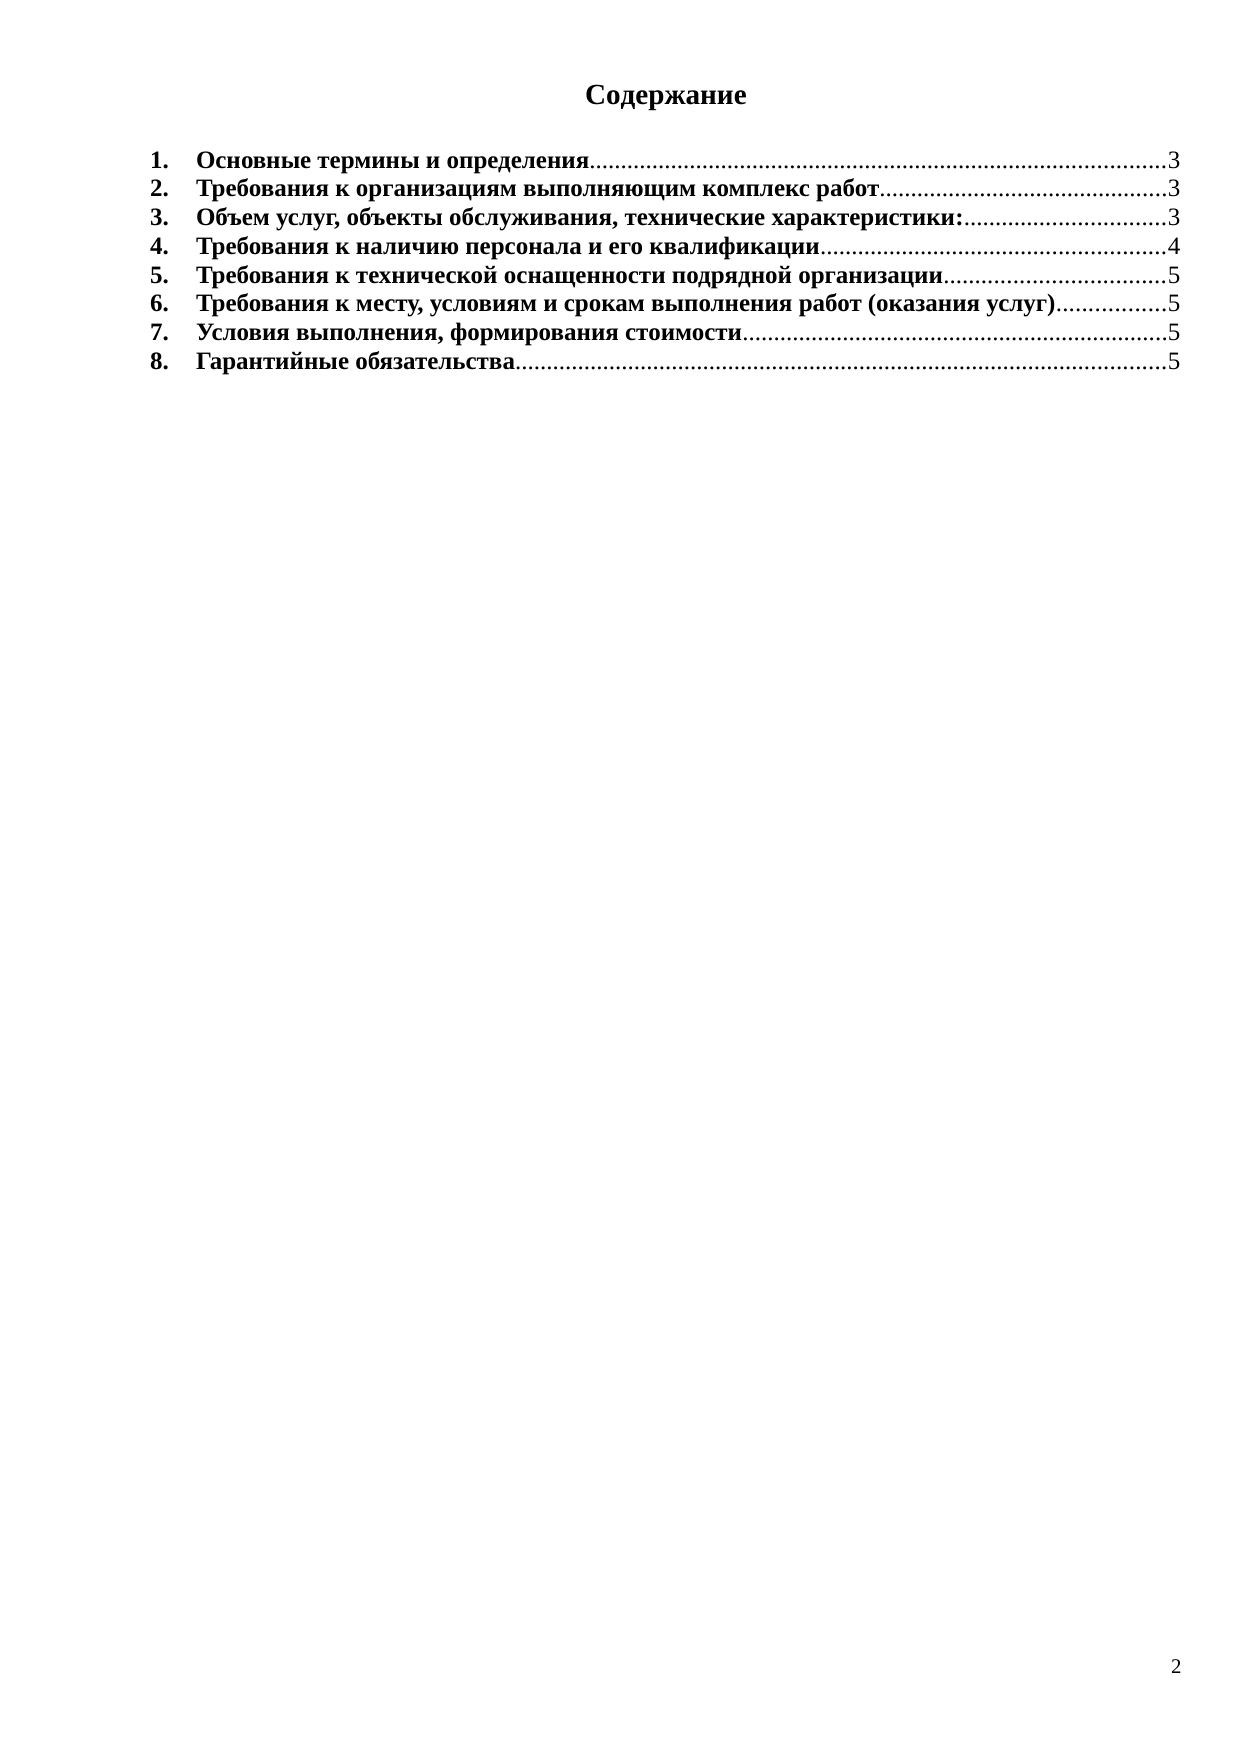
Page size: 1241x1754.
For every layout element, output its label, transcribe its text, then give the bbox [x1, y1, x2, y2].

text 3. Объем услуг, объекты обслуживания, технические характеристики: 3 [150, 202, 1181, 231]
text 6. Требования к месту, условиям и срокам выполнения работ (оказания услуг) 5 [150, 288, 1181, 317]
text 4. Требования к наличию персонала и его квалификации 4 [150, 231, 1181, 260]
text 5. Требования к технической оснащенности подрядной организации 5 [150, 260, 1181, 288]
text 8. Гарантийные обязательства 5 [150, 346, 1181, 375]
text 7. Условия выполнения, формирования стоимости 5 [150, 317, 1181, 346]
subtitle Содержание [150, 77, 1181, 111]
text 2. Требования к организациям выполняющим комплекс работ 3 [150, 173, 1181, 202]
text 1. Основные термины и определения 3 [150, 145, 1181, 173]
